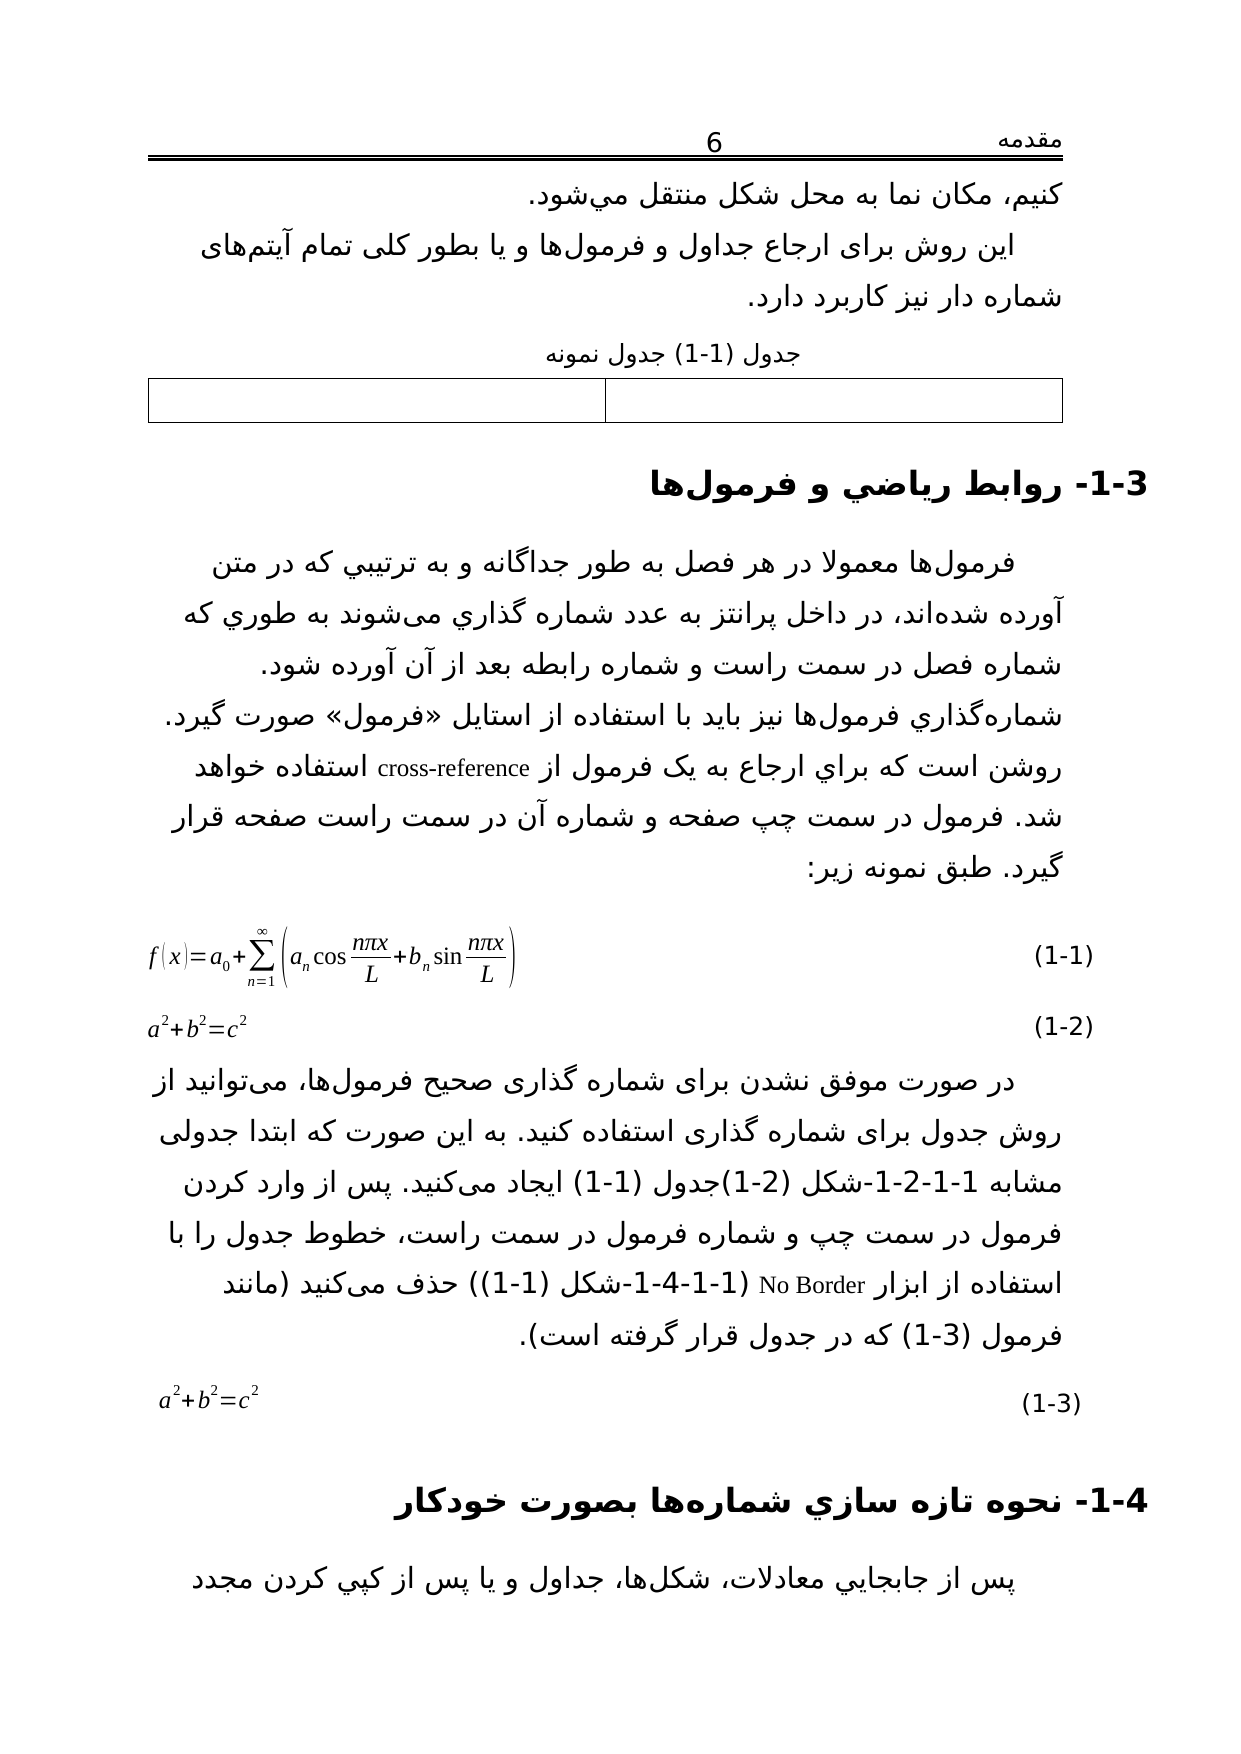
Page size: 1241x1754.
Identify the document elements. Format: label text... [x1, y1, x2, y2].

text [148, 177, 1063, 211]
text فرمول‌ها معمولا در هر فصل به طور جداگانه و به ترتيبي که در متن آورده شده‌اند، در داخل پرانتز به عدد شماره گذاري می‌شوند به طوري که شماره فصل در سمت راست و شماره رابطه بعد از آن آورده شود. شماره‌گذاري فرمول‌ها نيز بايد با استفاده از استایل «فرمول» صورت گيرد. روشن است که براي ارجاع به يک فرمول از cross-reference استفاده خواهد شد. فرمول در سمت چپ صفحه و شماره آن در سمت راست صفحه قرار گيرد. طبق نمونه زير: [148, 545, 1063, 885]
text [148, 1562, 1063, 1596]
table_header [606, 379, 1062, 422]
text نحوه تازه سازي شماره‌ها بصورت خودكار [148, 1481, 1063, 1520]
table_header [605, 1369, 1062, 1440]
text روابط رياضي و فرمول‌ها [148, 464, 1063, 503]
text این روش برای ارجاع جداول و فرمول‌ها و یا بطور کلی تمام آیتم‌های شماره دار نیز کاربرد دارد. [148, 228, 1063, 313]
table_header [149, 379, 605, 422]
text در صورت موفق نشدن برای شماره گذاری صحیح فرمول‌‌ها، می‌توانید از روش جدول برای شماره گذاری استفاده کنید. به این صورت که ابتدا جدولی مشابه ‏جدول (1-1) ایجاد می‌کنید. پس از وارد کردن فرمول در سمت چپ و شماره فرمول در سمت راست، خطوط جدول را با استفاده از ابزار No Border (‏شکل (1-5)) حذف می‌کنید (مانند فرمول ‏(1-3) که در جدول قرار گرفته است).‌ [148, 1063, 1063, 1352]
table_header [148, 1369, 605, 1440]
text جدول نمونه [148, 343, 1063, 367]
